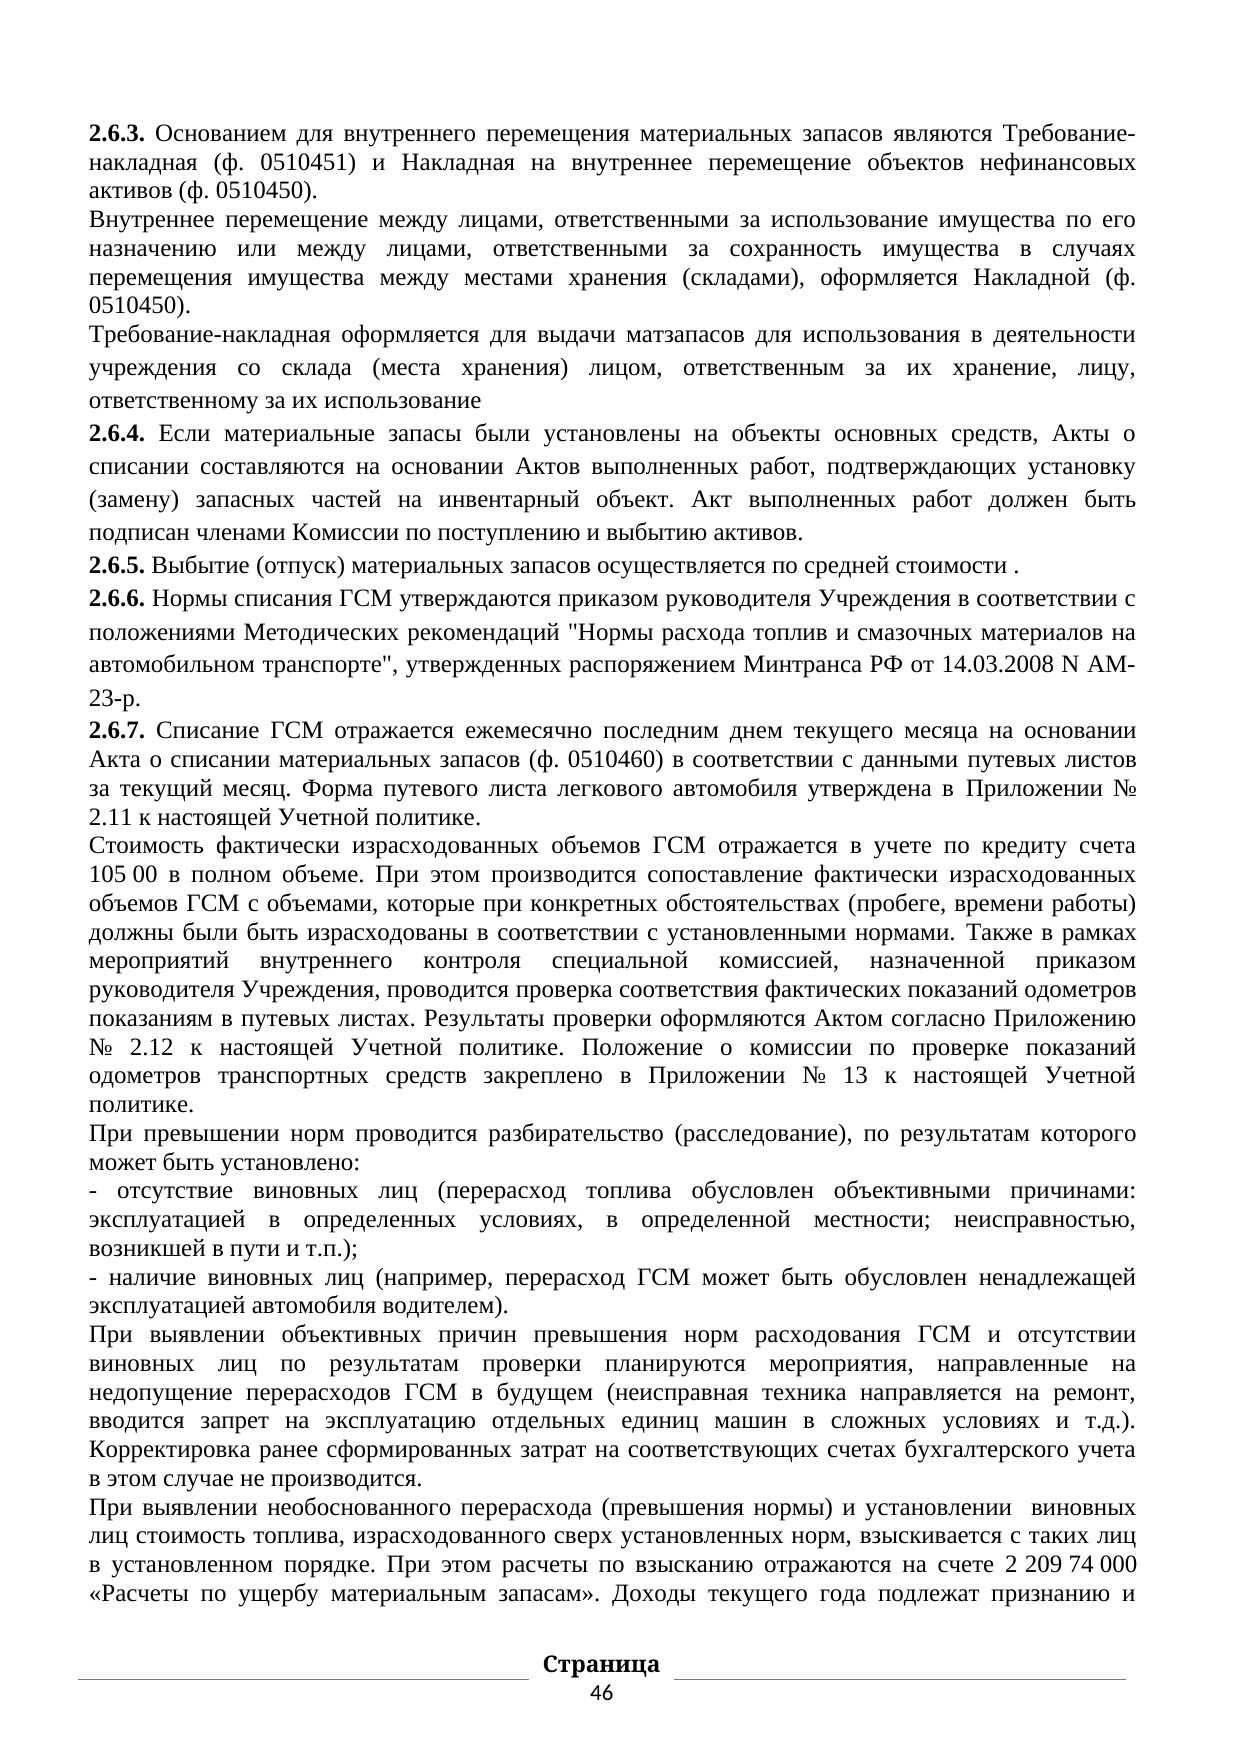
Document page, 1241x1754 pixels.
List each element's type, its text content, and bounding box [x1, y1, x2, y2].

text Внутреннее перемещение между лицами, ответственными за использование имущества по его назначению или между лицами, ответственными за сохранность имущества в случаях перемещения имущества между местами хранения (складами), оформляется Накладной (ф. 0510450). [89, 204, 1137, 319]
text - наличие виновных лиц (например, перерасход ГСМ может быть обусловлен ненадлежащей эксплуатацией автомобиля водителем). [89, 1262, 1137, 1319]
text Требование-накладная оформляется для выдачи матзапасов для использования в деятельности учреждения со склада (места хранения) лицом, ответственным за их хранение, лицу, ответственному за их использование [89, 319, 1137, 414]
text 2.6.4. Если материальные запасы были установлены на объекты основных средств, Акты о списании составляются на основании Актов выполненных работ, подтверждающих установку (замену) запасных частей на инвентарный объект. Акт выполненных работ должен быть подписан членами Комиссии по поступлению и выбытию активов. [89, 418, 1137, 546]
text - отсутствие виновных лиц (перерасход топлива обусловлен объективными причинами: эксплуатацией в определенных условиях, в определенной местности; неисправностью, возникшей в пути и т.п.); [89, 1176, 1137, 1262]
text 2.6.6. Нормы списания ГСМ утверждаются приказом руководителя Учреждения в соответствии с положениями Методических рекомендаций "Нормы расхода топлив и смазочных материалов на автомобильном транспорте", утвержденных распоряжением Минтранса РФ от 14.03.2008 N АМ-23-р. [89, 583, 1137, 711]
text Стоимость фактически израсходованных объемов ГСМ отражается в учете по кредиту счета 105 00 в полном объеме. При этом производится сопоставление фактически израсходованных объемов ГСМ с объемами, которые при конкретных обстоятельствах (пробеге, времени работы) должны были быть израсходованы в соответствии с установленными нормами. Также в рамках мероприятий внутреннего контроля специальной комиссией, назначенной приказом руководителя Учреждения, проводится проверка соответствия фактических показаний одометров показаниям в путевых листах. Результаты проверки оформляются Актом согласно Приложению № 2.12 к настоящей Учетной политике. Положение о комиссии по проверке показаний одометров транспортных средств закреплено в Приложении № 13 к настоящей Учетной политике. [89, 831, 1137, 1003]
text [89, 1492, 1137, 1607]
text 2.6.7. Списание ГСМ отражается ежемесячно последним днем текущего месяца на основании Акта о списании материальных запасов (ф. 0510460) в соответствии с данными путевых листов за текущий месяц. Форма путевого листа легкового автомобиля утверждена в Приложении № 2.11 к настоящей Учетной политике. [89, 716, 1137, 831]
text 2.6.3. Основанием для внутреннего перемещения материальных запасов являются Требование-накладная (ф. 0510451) и Накладная на внутреннее перемещение объектов нефинансовых активов (ф. 0510450). [89, 118, 1137, 204]
text При превышении норм проводится разбирательство (расследование), по результатам которого может быть установлено: [89, 1118, 1137, 1176]
text Стоимость фактически израсходованных объемов ГСМ отражается в учете по кредиту счета 105 00 в полном объеме. При этом производится сопоставление фактически израсходованных объемов ГСМ с объемами, которые при конкретных обстоятельствах (пробеге, времени работы) должны были быть израсходованы в соответствии с установленными нормами. Также в рамках мероприятий внутреннего контроля специальной комиссией, назначенной приказом руководителя Учреждения, проводится проверка соответствия фактических показаний одометров показаниям в путевых листах. Результаты проверки оформляются Актом согласно Приложению № 2.12 к настоящей Учетной политике. Положение о комиссии по проверке показаний одометров транспортных средств закреплено в Приложении № 13 к настоящей Учетной политике. [89, 1032, 1137, 1118]
text 2.6.5. Выбытие (отпуск) материальных запасов осуществляется по средней стоимости . [89, 551, 1137, 579]
text При выявлении объективных причин превышения норм расходования ГСМ и отсутствии виновных лиц по результатам проверки планируются мероприятия, направленные на недопущение перерасходов ГСМ в будущем (неисправная техника направляется на ремонт, вводится запрет на эксплуатацию отдельных единиц машин в сложных условиях и т.д.). Корректировка ранее сформированных затрат на соответствующих счетах бухгалтерского учета в этом случае не производится. [89, 1319, 1137, 1492]
